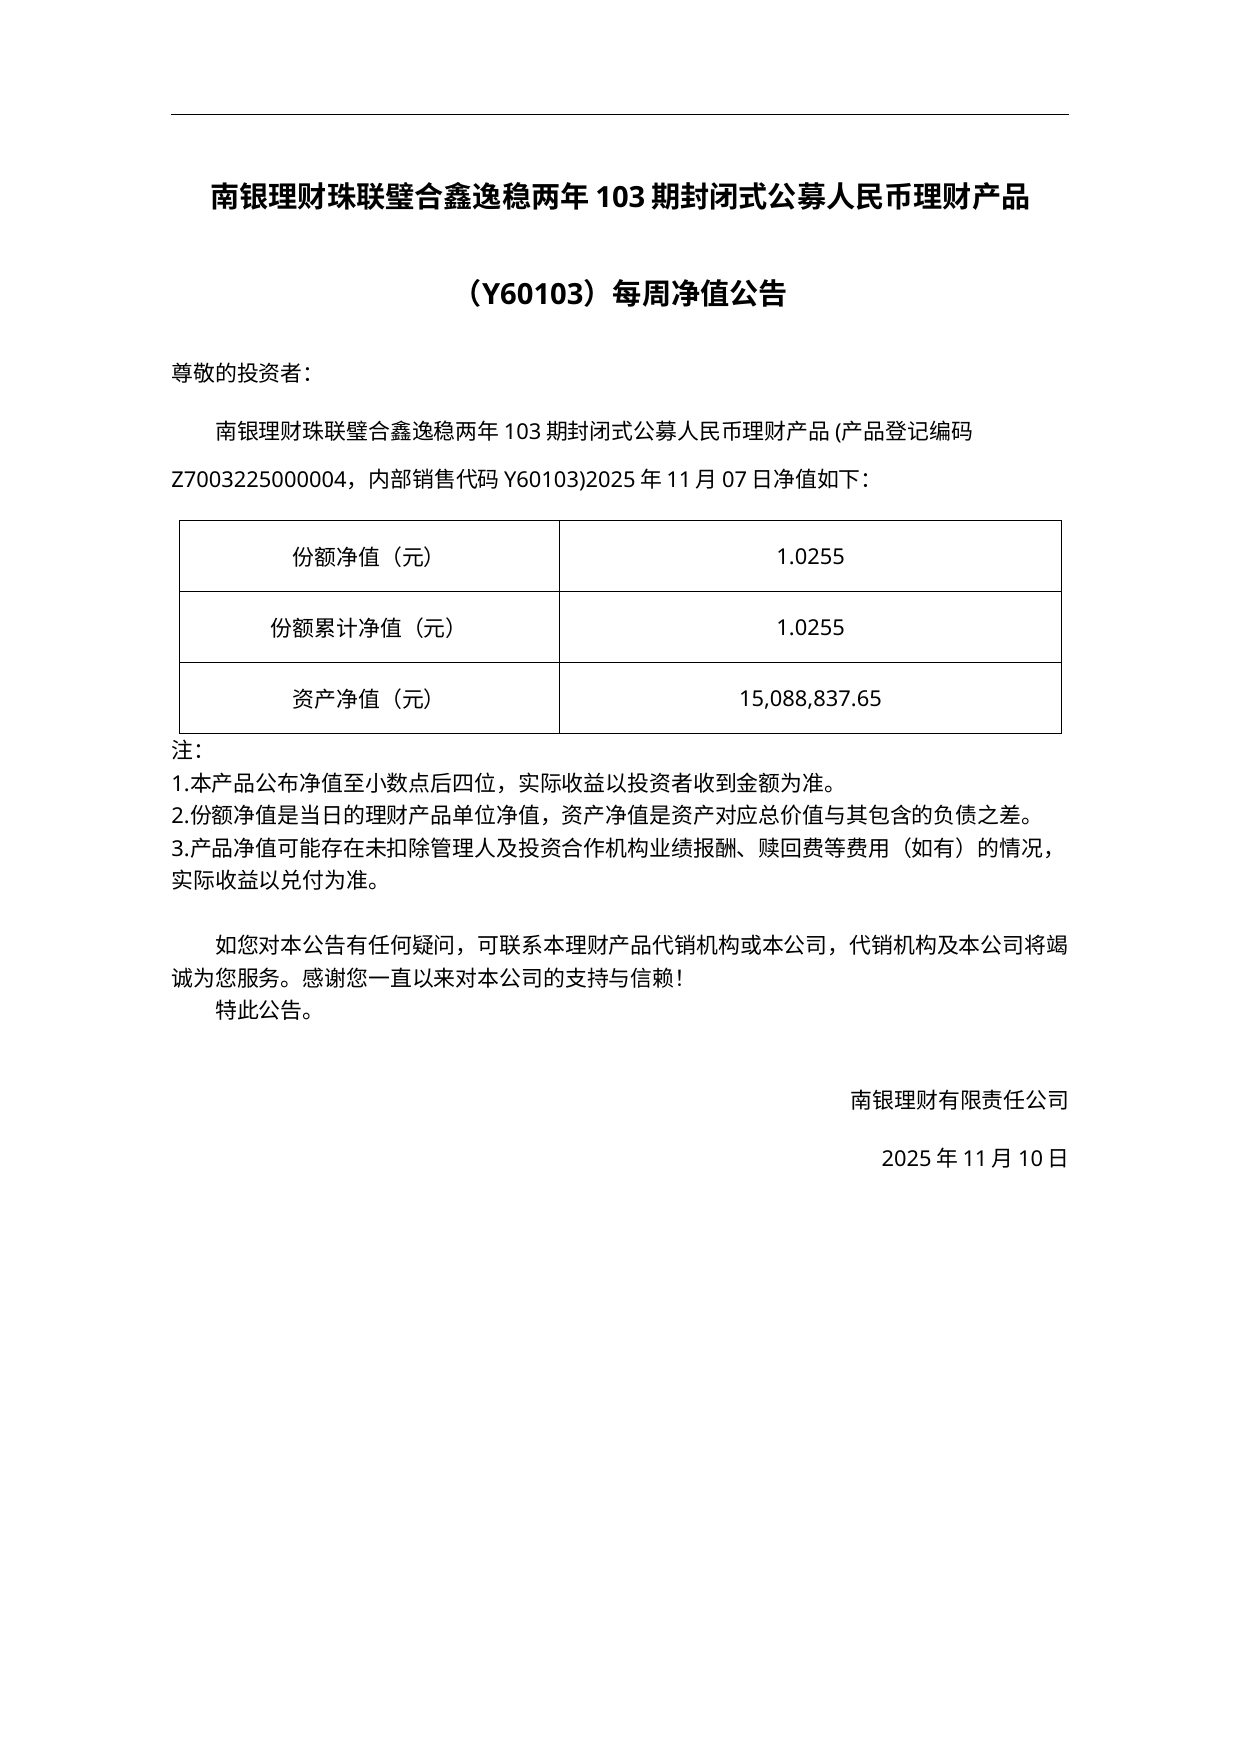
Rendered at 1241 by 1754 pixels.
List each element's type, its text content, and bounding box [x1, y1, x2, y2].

text 3.产品净值可能存在未扣除管理人及投资合作机构业绩报酬、赎回费等费用（如有）的情况，实际收益以兑付为准。 [171, 830, 1069, 895]
text 2025年11月10日 [171, 1140, 1069, 1173]
table_header 1.0255 [560, 521, 1061, 591]
text 如您对本公告有任何疑问，可联系本理财产品代销机构或本公司，代销机构及本公司将竭诚为您服务。感谢您一直以来对本公司的支持与信赖！ [171, 928, 1069, 993]
text 1.本产品公布净值至小数点后四位，实际收益以投资者收到金额为准。 [171, 765, 1069, 798]
text 尊敬的投资者： [171, 355, 1069, 388]
text 南银理财珠联璧合鑫逸稳两年103期封闭式公募人民币理财产品（Y60103）每周净值公告 [171, 162, 1069, 324]
text 2.份额净值是当日的理财产品单位净值，资产净值是资产对应总价值与其包含的负债之差。 [171, 798, 1069, 830]
text 特此公告。 [171, 993, 1069, 1025]
table_cell 资产净值（元） [180, 663, 559, 733]
text 南银理财有限责任公司 [171, 1082, 1069, 1115]
table_header 份额净值（元） [180, 521, 559, 591]
text 注： [171, 733, 1069, 765]
table_cell 份额累计净值（元） [180, 592, 559, 662]
text 南银理财珠联璧合鑫逸稳两年103期封闭式公募人民币理财产品 (产品登记编码Z7003225000004，内部销售代码Y60103)2025年11月07日净值如下： [171, 413, 1069, 494]
table_cell 15,088,837.65 [560, 663, 1061, 733]
table_cell 1.0255 [560, 592, 1061, 662]
